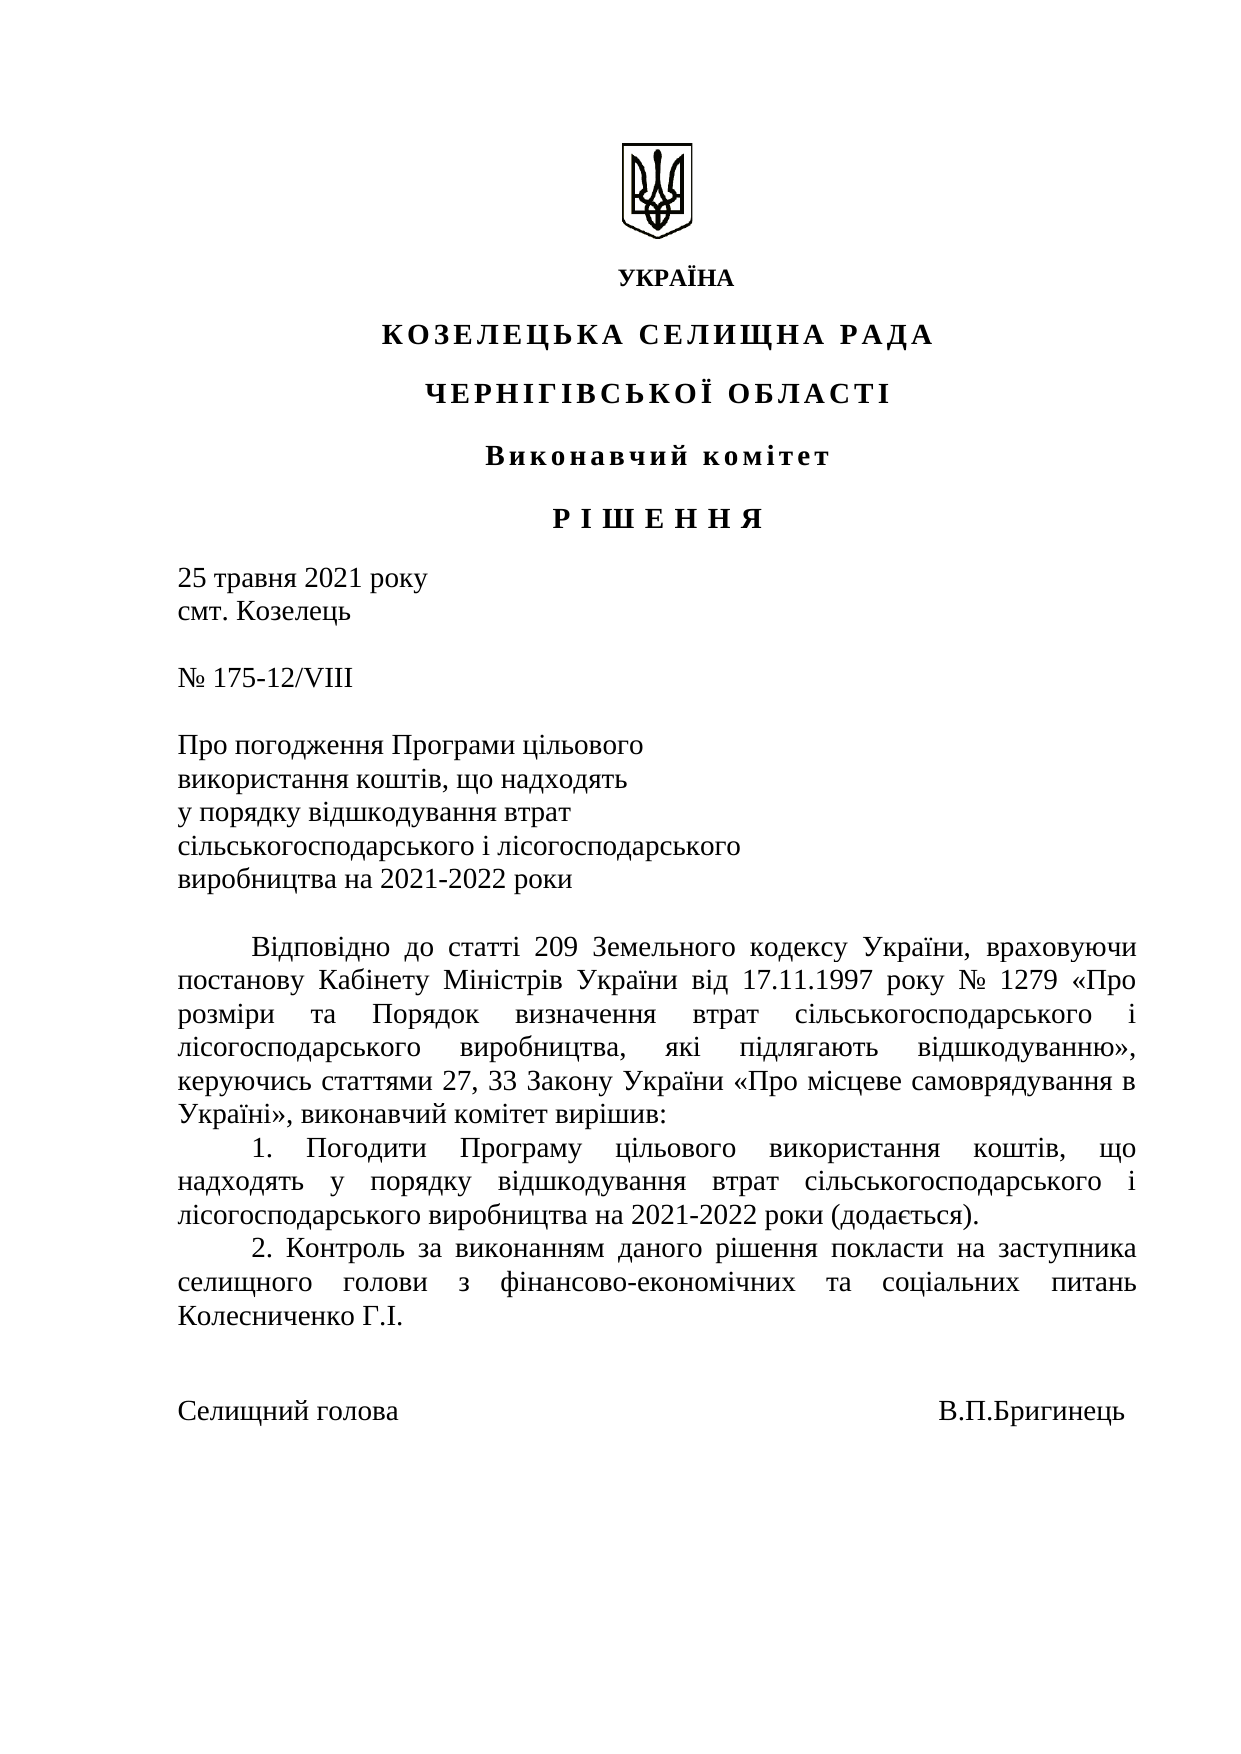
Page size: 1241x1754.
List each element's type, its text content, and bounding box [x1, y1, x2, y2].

text сільськогосподарського і лісогосподарського [177, 828, 1137, 862]
text 1. Погодити Програму цільового використання коштів, що надходять у порядку відшкодування втрат сільськогосподарського і лісогосподарського виробництва на 2021-2022 роки (додається). [177, 1130, 1137, 1231]
text виробництва на 2021-2022 роки [177, 862, 1137, 895]
subtitle Україна [215, 263, 1137, 292]
text у порядку відшкодування втрат [177, 794, 1137, 828]
subtitle РІШЕННЯ [177, 501, 1137, 535]
text № 175-12/VІІІ [177, 660, 1137, 694]
subtitle смт. Козелець [177, 593, 1137, 627]
text 2. Контроль за виконанням даного рішення покласти на заступника селищного голови з фінансово-економічних та соціальних питань Колесниченко Г.І. [177, 1231, 1137, 1331]
text Відповідно до статті 209 Земельного кодексу України, враховуючи постанову Кабінету Міністрів України від 17.11.1997 року № 1279 «Про розміри та Порядок визначення втрат сільськогосподарського і лісогосподарського виробництва, які підлягають відшкодуванню», керуючись статтями 27, 33 Закону України «Про місцеве самоврядування в Україні», виконавчий комітет вирішив: [177, 1063, 1137, 1130]
picture [622, 143, 693, 239]
text використання коштів, що надходять [177, 761, 1137, 794]
text Про погодження Програми цільового [177, 727, 1137, 761]
subtitle КОЗЕЛЕЦЬКА СЕЛИЩНА РАДА [177, 317, 1137, 351]
subtitle 25 травня 2021 року [177, 560, 1137, 593]
text Відповідно до статті 209 Земельного кодексу України, враховуючи постанову Кабінету Міністрів України від 17.11.1997 року № 1279 «Про розміри та Порядок визначення втрат сільськогосподарського і лісогосподарського виробництва, які підлягають відшкодуванню», керуючись статтями 27, 33 Закону України «Про місцеве самоврядування в Україні», виконавчий комітет вирішив: [177, 929, 986, 962]
subtitle ЧЕРНІГІВСЬКОЇ ОБЛАСТІ [177, 376, 1137, 409]
text Селищний голова В.П.Бригинець [177, 1393, 1137, 1427]
text Виконавчий комітет [177, 438, 1137, 472]
